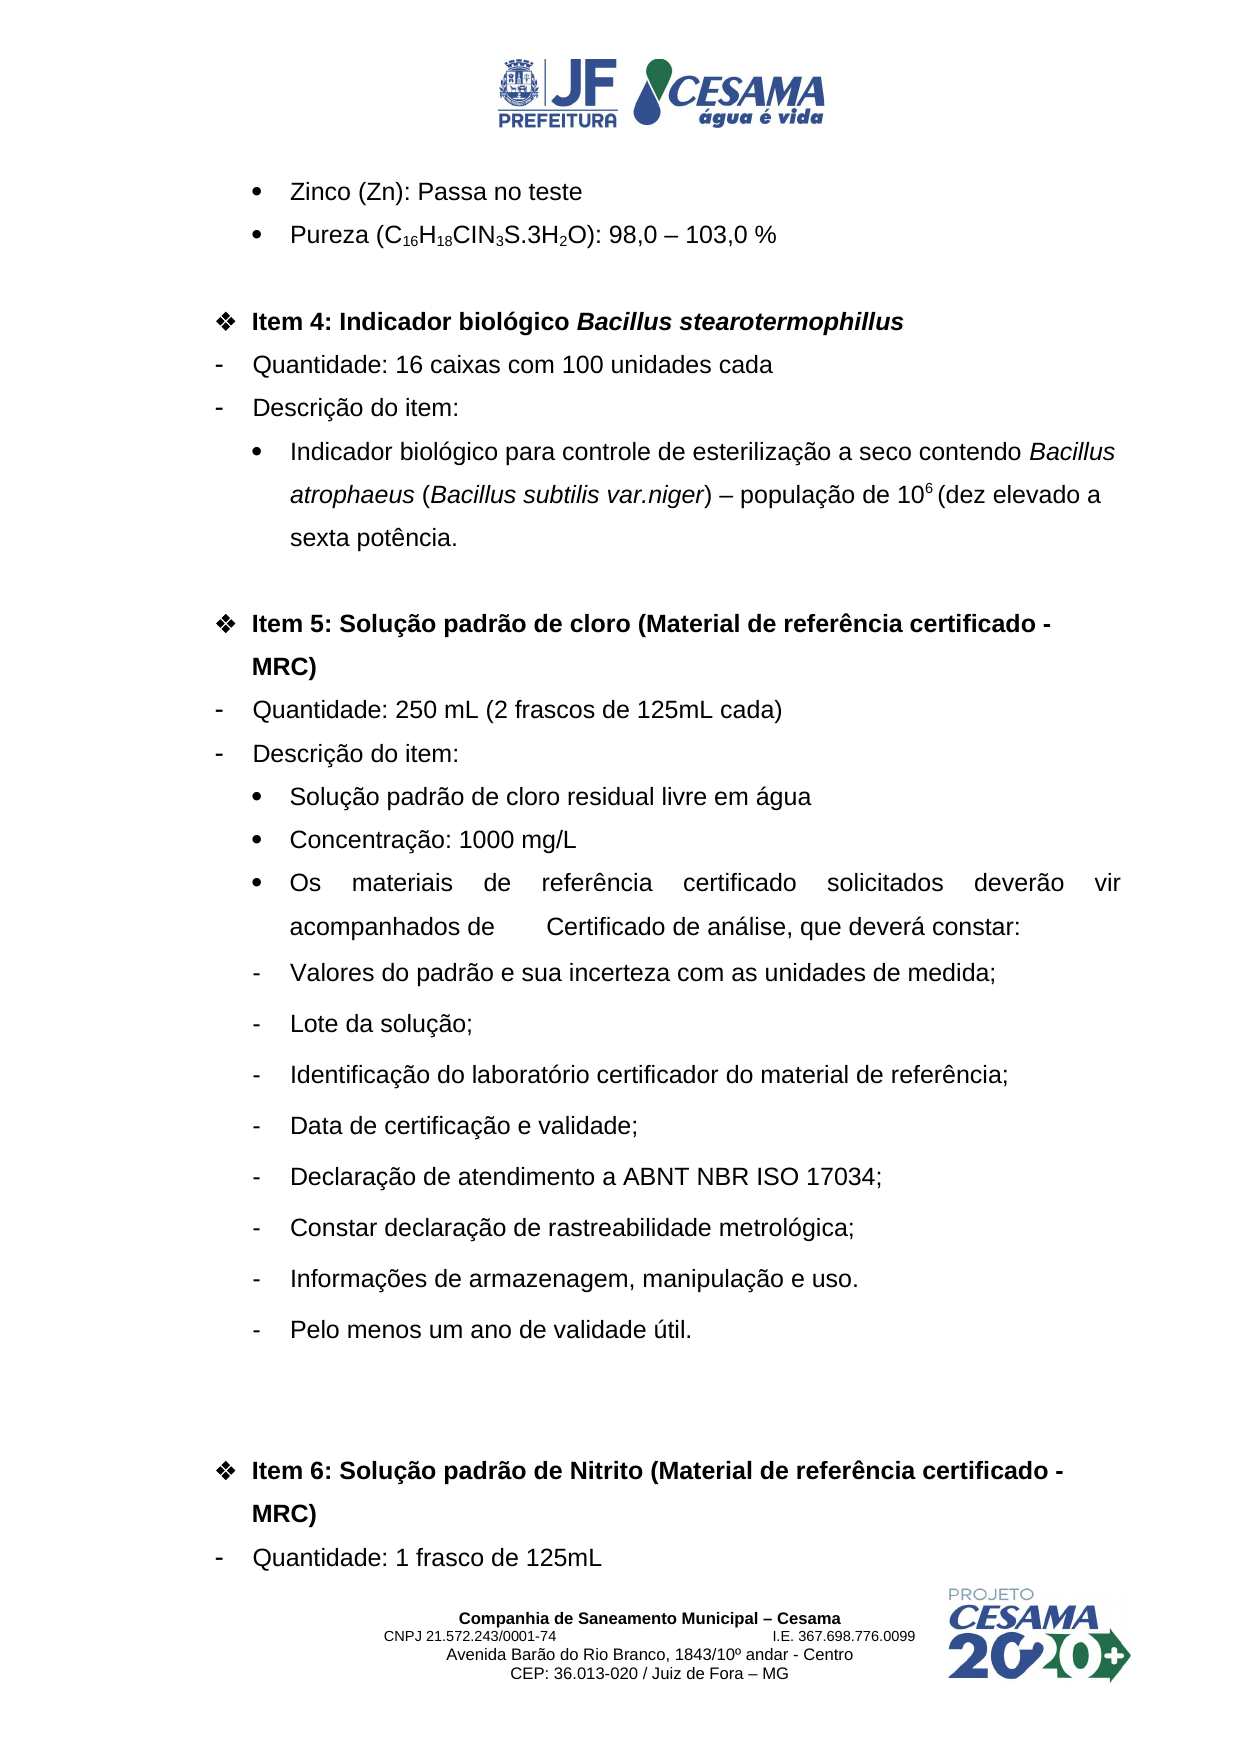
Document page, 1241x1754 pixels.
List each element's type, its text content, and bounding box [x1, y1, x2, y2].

list Descrição do item: [215, 739, 1122, 767]
list Zinco (Zn): Passa no teste [252, 177, 1122, 206]
picture [948, 1588, 1131, 1683]
list Quantidade: 1 frasco de 125mL [215, 1542, 1122, 1571]
list Pelo menos um ano de validade útil. [252, 1312, 1122, 1346]
list Declaração de atendimento a ABNT NBR ISO 17034; [252, 1159, 1122, 1193]
list Solução padrão de cloro residual livre em água [252, 782, 1122, 811]
list Item 6: Solução padrão de Nitrito (Material de referência certificado - MRC) [214, 1456, 1122, 1528]
list Informações de armazenagem, manipulação e uso. [252, 1261, 1122, 1295]
list Descrição do item: [215, 393, 1122, 422]
list Pureza (C16H18CIN3S.3H2O): 98,0 – 103,0 % [252, 220, 1122, 249]
list Os materiais de referência certificado solicitados deverão vir acompanhados de Certificado de análise, que deverá constar: [252, 868, 1122, 940]
list Item 5: Solução padrão de cloro (Material de referência certificado - MRC) [214, 609, 1122, 681]
list Constar declaração de rastreabilidade metrológica; [252, 1210, 1122, 1244]
list Valores do padrão e sua incerteza com as unidades de medida; [252, 955, 1122, 989]
list Quantidade: 16 caixas com 100 unidades cada [215, 350, 1122, 379]
list Data de certificação e validade; [252, 1108, 1122, 1142]
list Quantidade: 250 mL (2 frascos de 125mL cada) [215, 695, 1122, 724]
list Concentração: 1000 mg/L [252, 825, 1122, 854]
picture [497, 59, 825, 128]
list Lote da solução; [252, 1006, 1122, 1040]
list Item 4: Indicador biológico Bacillus stearotermophillus [214, 307, 1122, 336]
list Identificação do laboratório certificador do material de referência; [252, 1057, 1122, 1091]
list Indicador biológico para controle de esterilização a seco contendo Bacillus atrophaeus (Bacillus subtilis var.niger) – população de 106 (dez elevado a sexta potência. [252, 436, 1122, 552]
